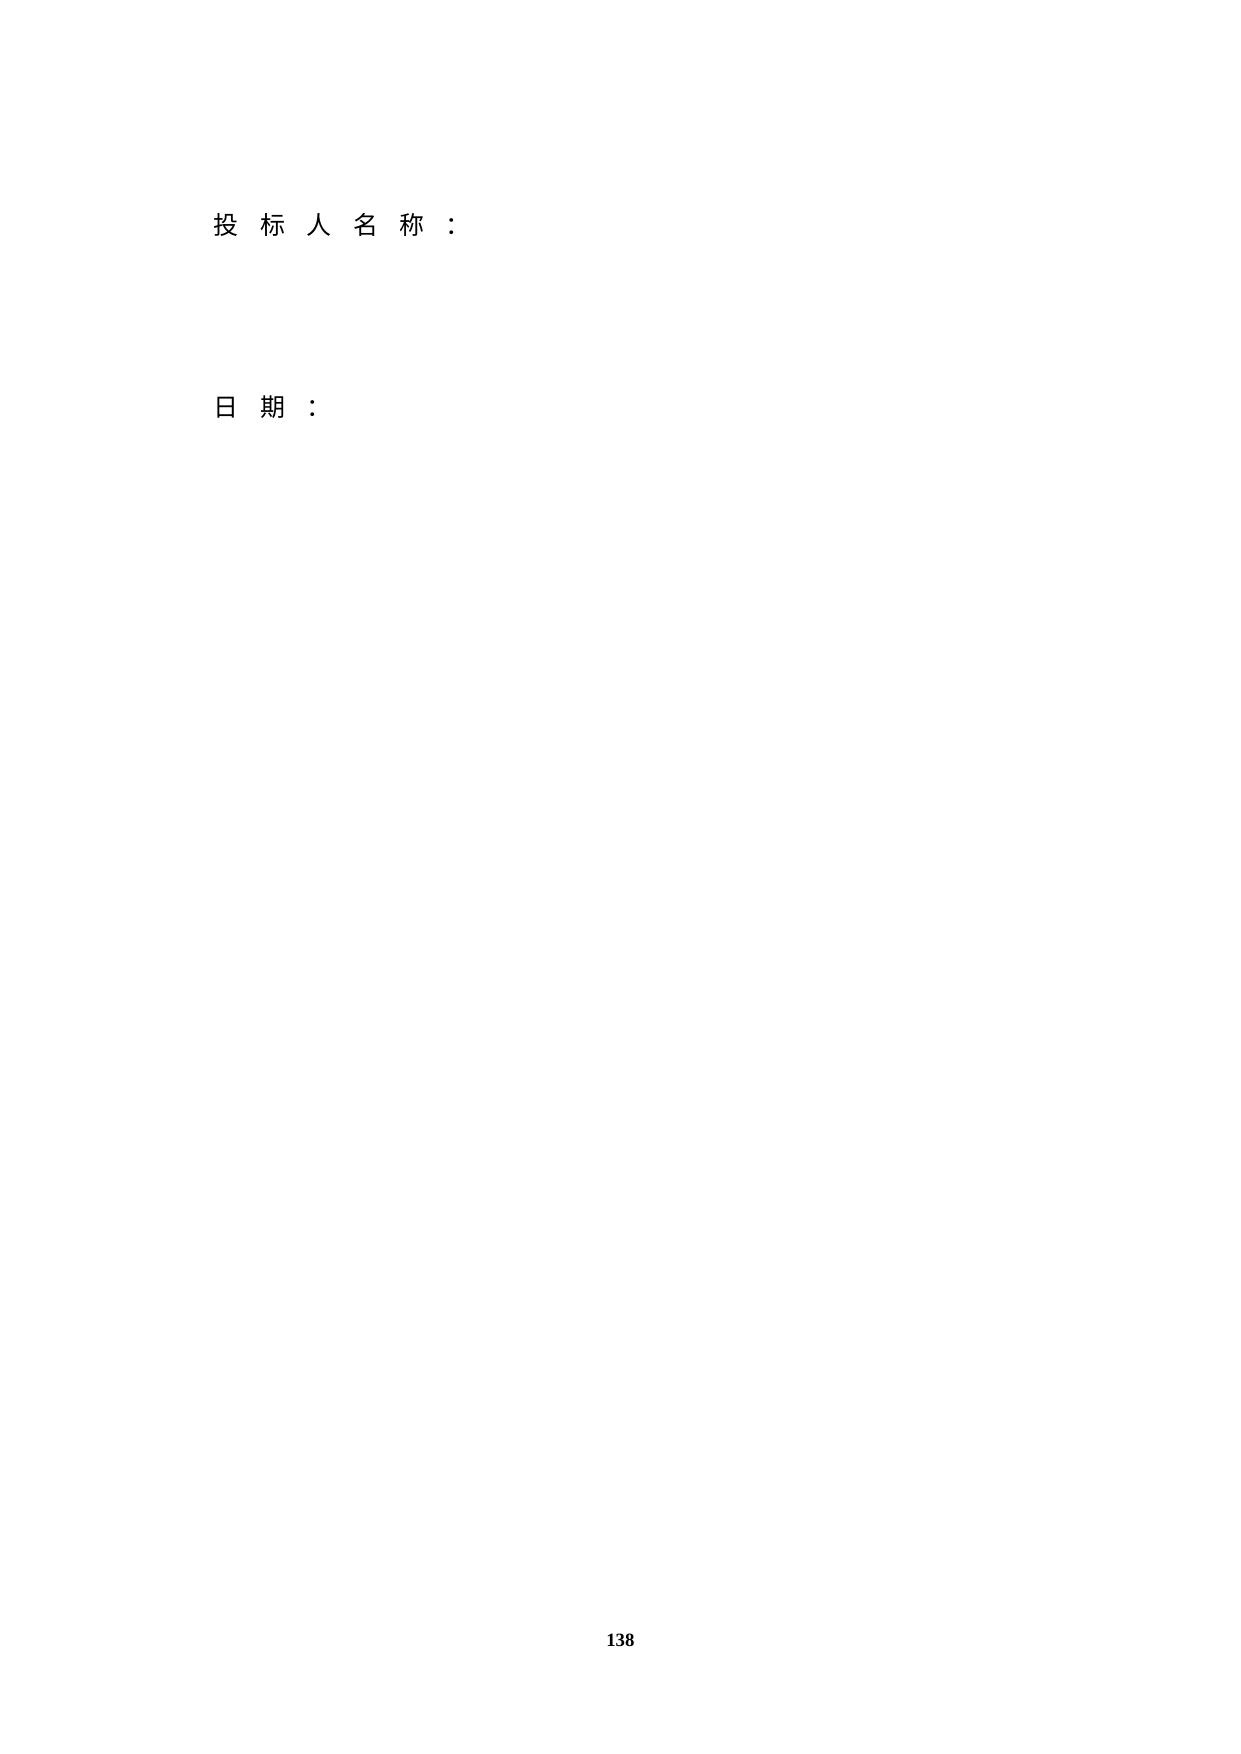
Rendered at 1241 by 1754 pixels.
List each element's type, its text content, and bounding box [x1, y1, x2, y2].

text 日期： [190, 316, 1041, 434]
text 投标人名称： [190, 194, 1041, 253]
